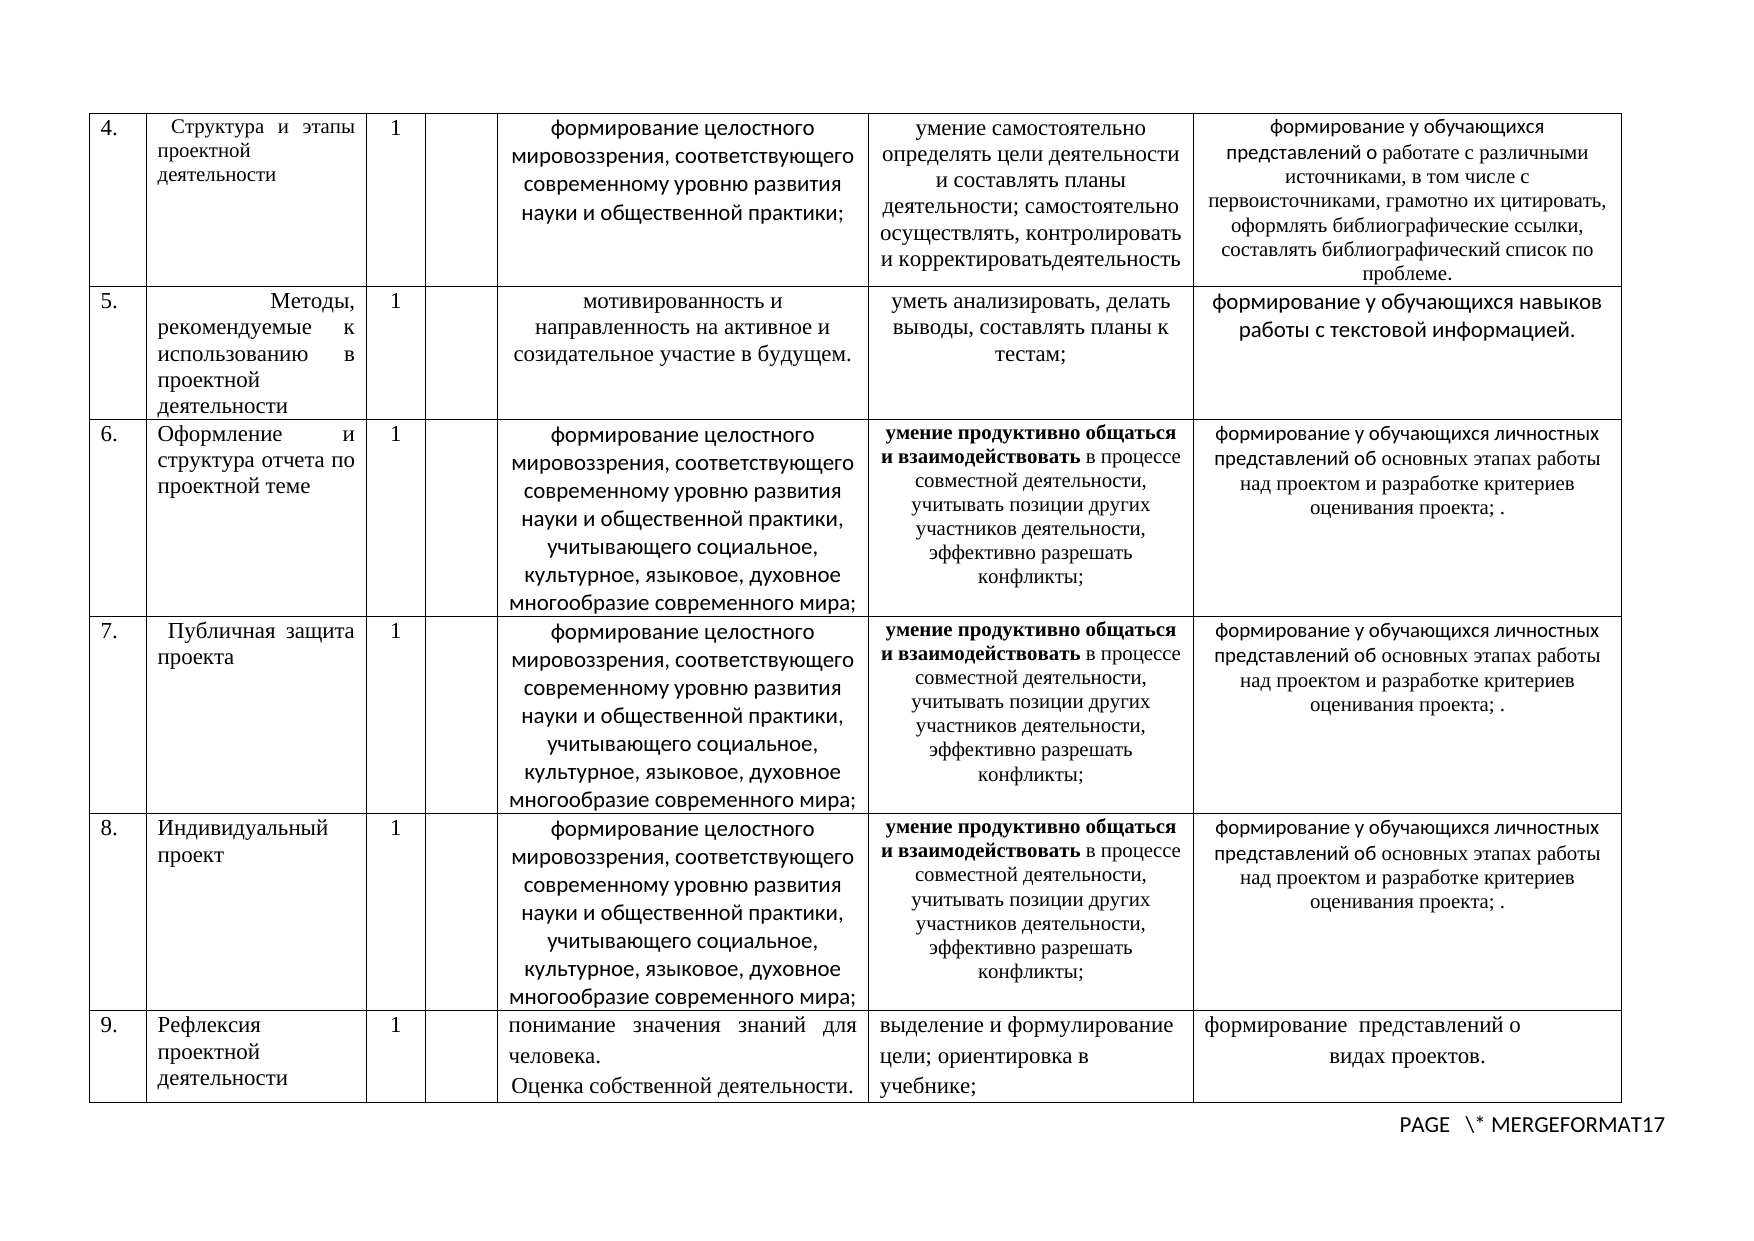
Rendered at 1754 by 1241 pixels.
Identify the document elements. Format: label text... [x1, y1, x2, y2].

table_cell [90, 287, 146, 419]
table_cell 1 [367, 114, 425, 286]
table_cell умение продуктивно общаться и взаимодействовать в процессе совместной деятельности, учитывать позиции других участников деятельности, эффективно разрешать конфликты; [869, 814, 1193, 1010]
table_cell [426, 420, 497, 616]
table_cell 1 [367, 287, 425, 419]
table_cell Индивидуальный проект [147, 814, 366, 1010]
table_cell формирование у обучающихся личностных представлений об основных этапах работы над проектом и разработке критериев оценивания проекта; . [1194, 420, 1621, 616]
table_cell умение продуктивно общаться и взаимодействовать в процессе совместной деятельности, учитывать позиции других участников деятельности, эффективно разрешать конфликты; [869, 617, 1193, 813]
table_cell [1194, 1011, 1621, 1102]
table_cell формирование у обучающихся личностных представлений об основных этапах работы над проектом и разработке критериев оценивания проекта; . [1194, 814, 1621, 1010]
table_cell формирование целостного мировоззрения, соответствующего современному уровню развития науки и общественной практики, учитывающего социальное, культурное, языковое, духовное многообразие современного мира; [498, 420, 868, 616]
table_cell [869, 114, 1193, 286]
table_cell [90, 420, 146, 616]
table_cell [426, 1011, 497, 1102]
table_cell формирование целостного мировоззрения, соответствующего современному уровню развития науки и общественной практики, учитывающего социальное, культурное, языковое, духовное многообразие современного мира; [498, 814, 868, 1010]
table_cell умение продуктивно общаться и взаимодействовать в процессе совместной деятельности, учитывать позиции других участников деятельности, эффективно разрешать конфликты; [869, 420, 1193, 616]
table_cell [1194, 114, 1621, 286]
table_cell 1 [367, 1011, 425, 1102]
table_cell уметь анализировать, делать выводы, составлять планы к тестам; [869, 287, 1193, 419]
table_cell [869, 1011, 1193, 1102]
table_cell [90, 114, 146, 286]
table_cell [90, 617, 146, 813]
table_cell формирование у обучающихся навыков работы с текстовой информацией. [1194, 287, 1621, 419]
table_cell [426, 287, 497, 419]
table_cell Структура и этапы проектной деятельности [147, 114, 366, 286]
table_cell формирование у обучающихся личностных представлений об основных этапах работы над проектом и разработке критериев оценивания проекта; . [1194, 617, 1621, 813]
table_cell [426, 617, 497, 813]
table_cell [90, 814, 146, 1010]
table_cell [498, 1011, 868, 1102]
table_cell 1 [367, 420, 425, 616]
table_cell [90, 1011, 146, 1102]
table_cell Методы, рекомендуемые к использованию в проектной деятельности [147, 287, 366, 419]
table_cell Публичная защита проекта [147, 617, 366, 813]
table_cell [426, 814, 497, 1010]
table_cell мотивированность и направленность на активное и созидательное участие в будущем. [498, 287, 868, 419]
table_cell [426, 114, 497, 286]
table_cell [498, 114, 868, 286]
table_cell 1 [367, 617, 425, 813]
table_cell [147, 1011, 366, 1102]
table_cell 1 [367, 814, 425, 1010]
table_cell Оформление и структура отчета по проектной теме [147, 420, 366, 616]
table_cell формирование целостного мировоззрения, соответствующего современному уровню развития науки и общественной практики, учитывающего социальное, культурное, языковое, духовное многообразие современного мира; [498, 617, 868, 813]
